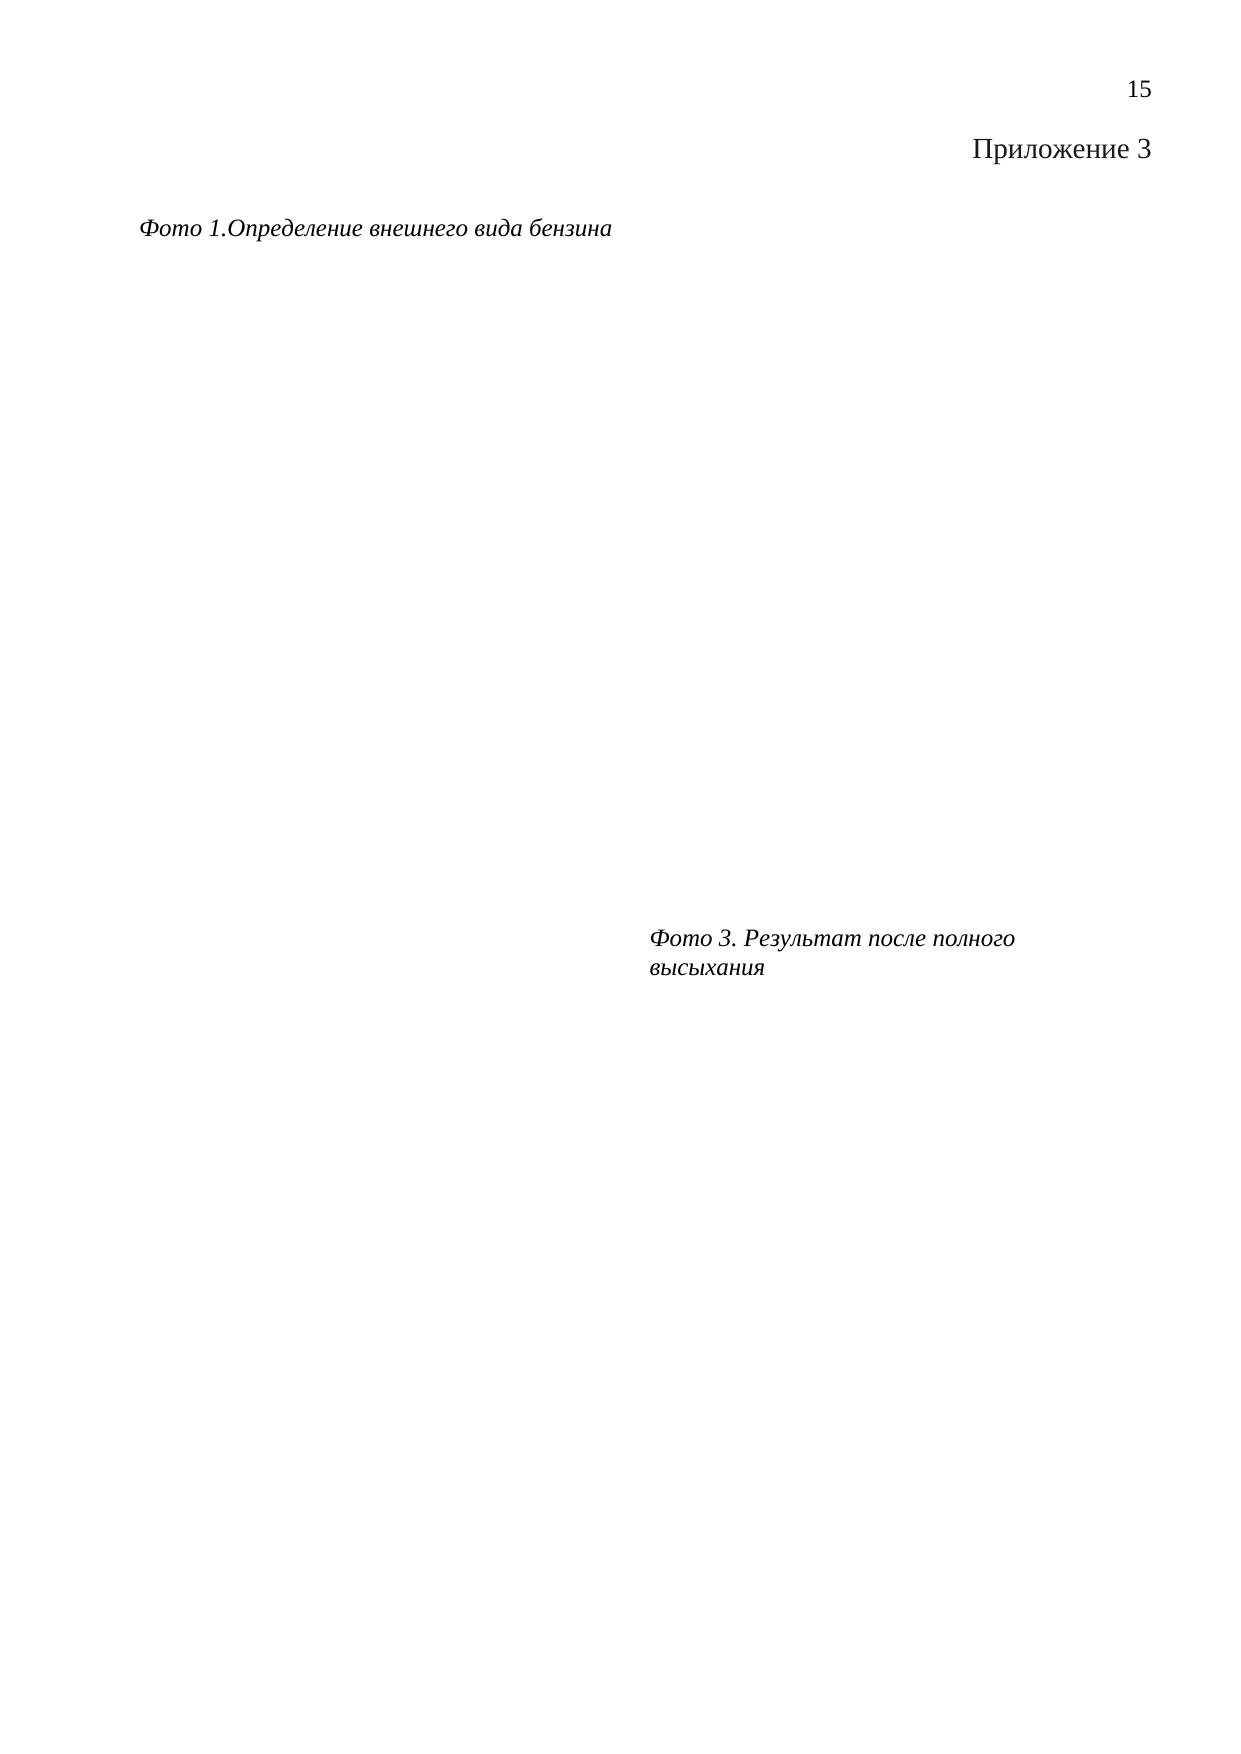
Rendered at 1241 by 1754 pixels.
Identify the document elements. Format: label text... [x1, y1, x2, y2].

text Приложение 3 [148, 131, 1152, 165]
